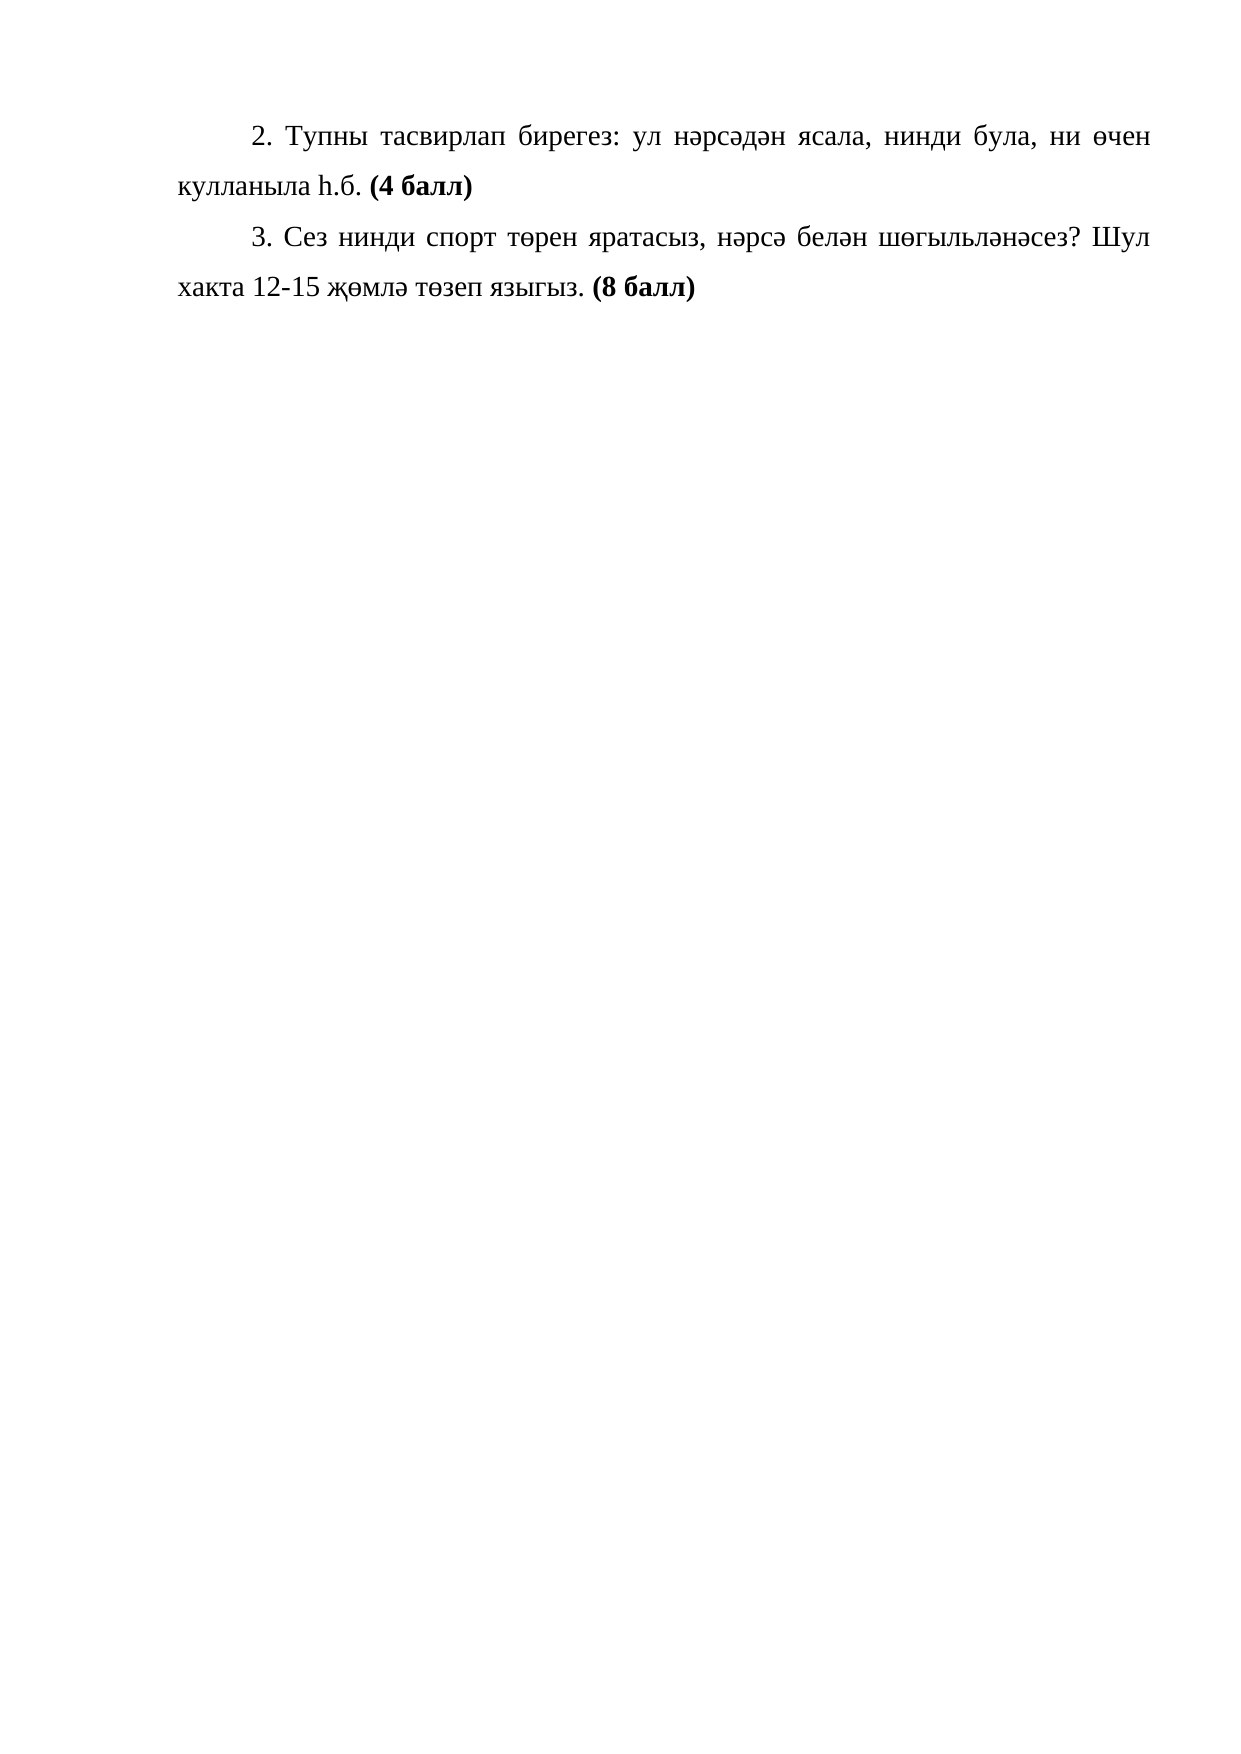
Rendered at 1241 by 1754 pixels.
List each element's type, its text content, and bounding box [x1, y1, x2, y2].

text 3. Сез нинди спорт төрен яратасыз, нәрсә белән шөгыльләнәсез? Шул хакта 12-15 җөмлә төзеп языгыз. (8 балл) [177, 219, 1152, 303]
text 2. Тупны тасвирлап бирегез: ул нәрсәдән ясала, нинди була, ни өчен кулланыла һ.б. (4 балл) [177, 118, 1152, 202]
